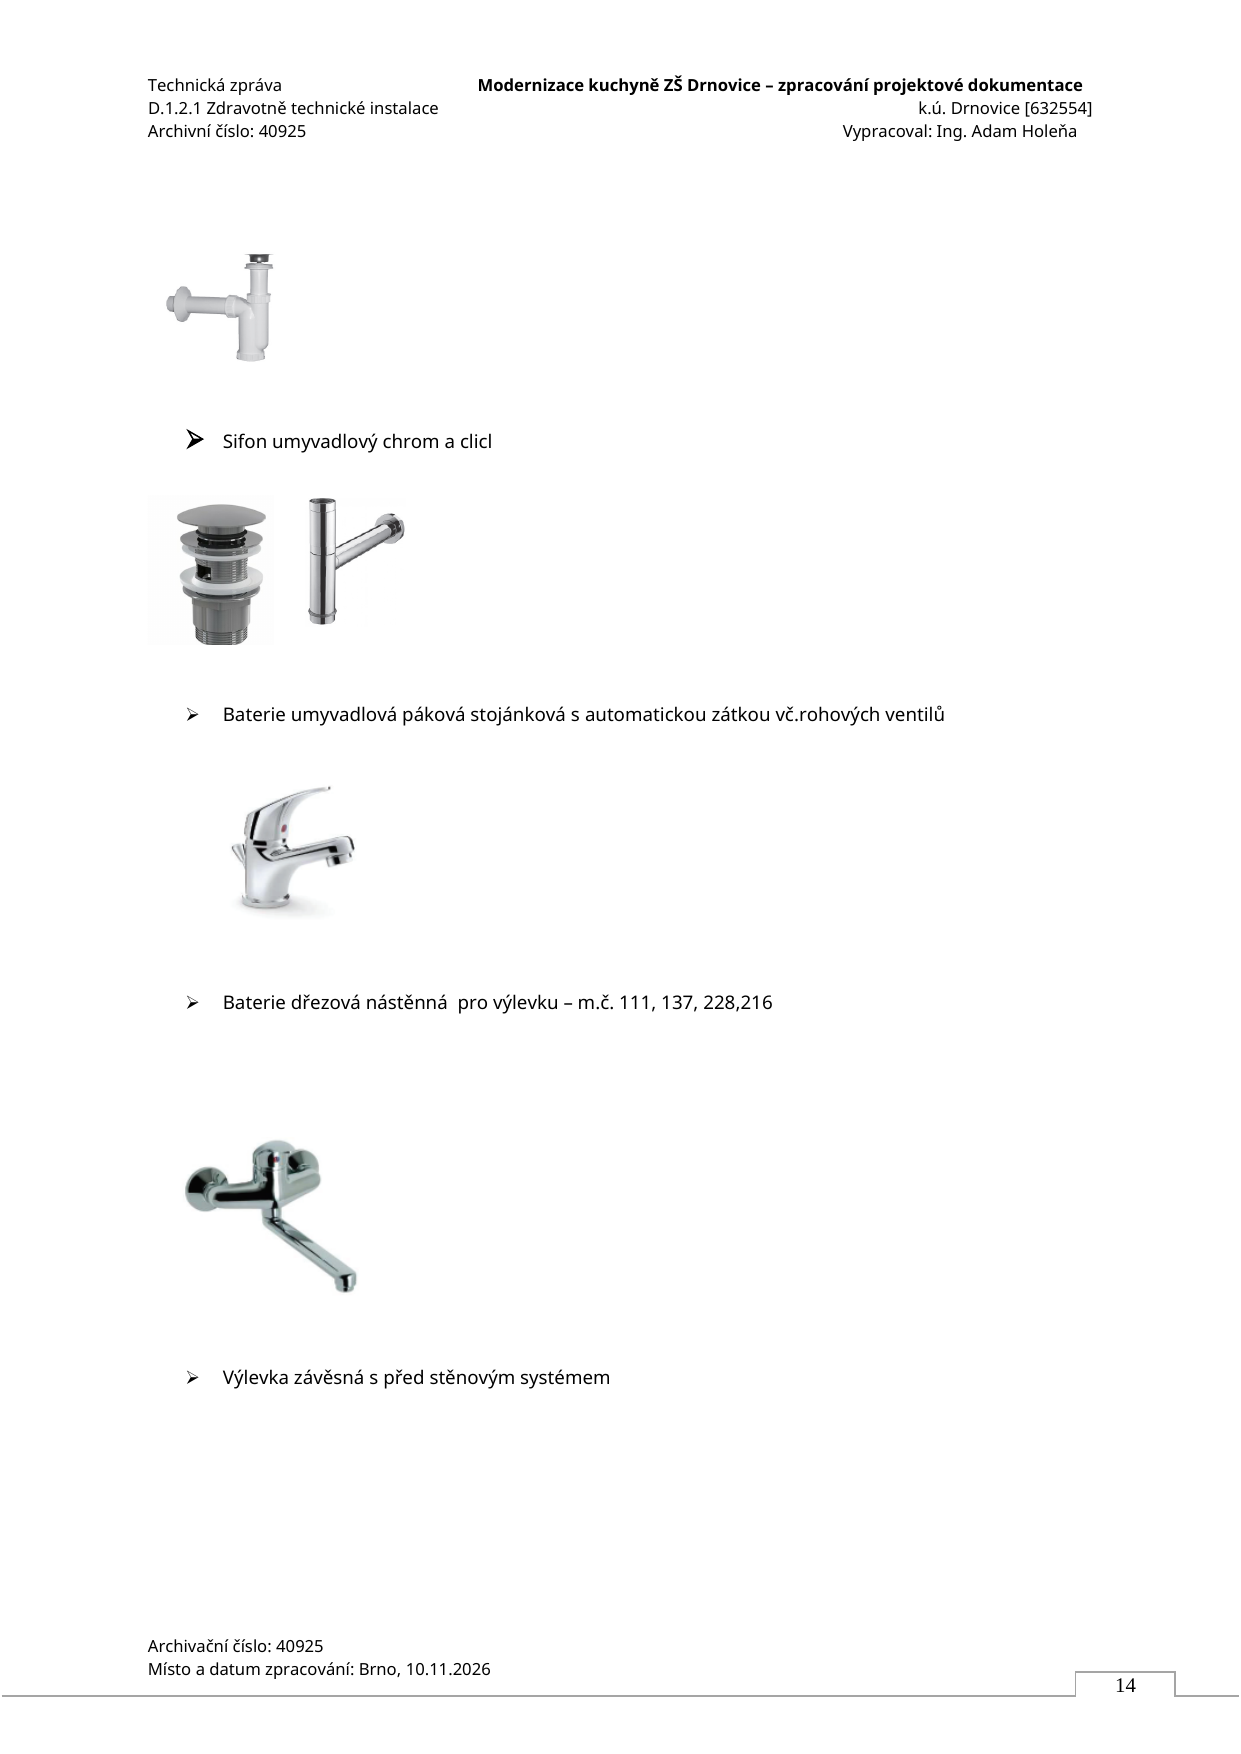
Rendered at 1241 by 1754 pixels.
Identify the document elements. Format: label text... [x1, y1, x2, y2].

list Baterie umyvadlová páková stojánková s automatickou zátkou vč.rohových ventilů [185, 702, 1092, 727]
list Výlevka závěsná s před stěnovým systémem [185, 1364, 1092, 1390]
list Sifon umyvadlový chrom a clicl [185, 421, 1092, 455]
picture [147, 495, 274, 645]
list Baterie dřezová nástěnná pro výlevku – m.č. 111, 137, 228,216 [185, 989, 1092, 1015]
